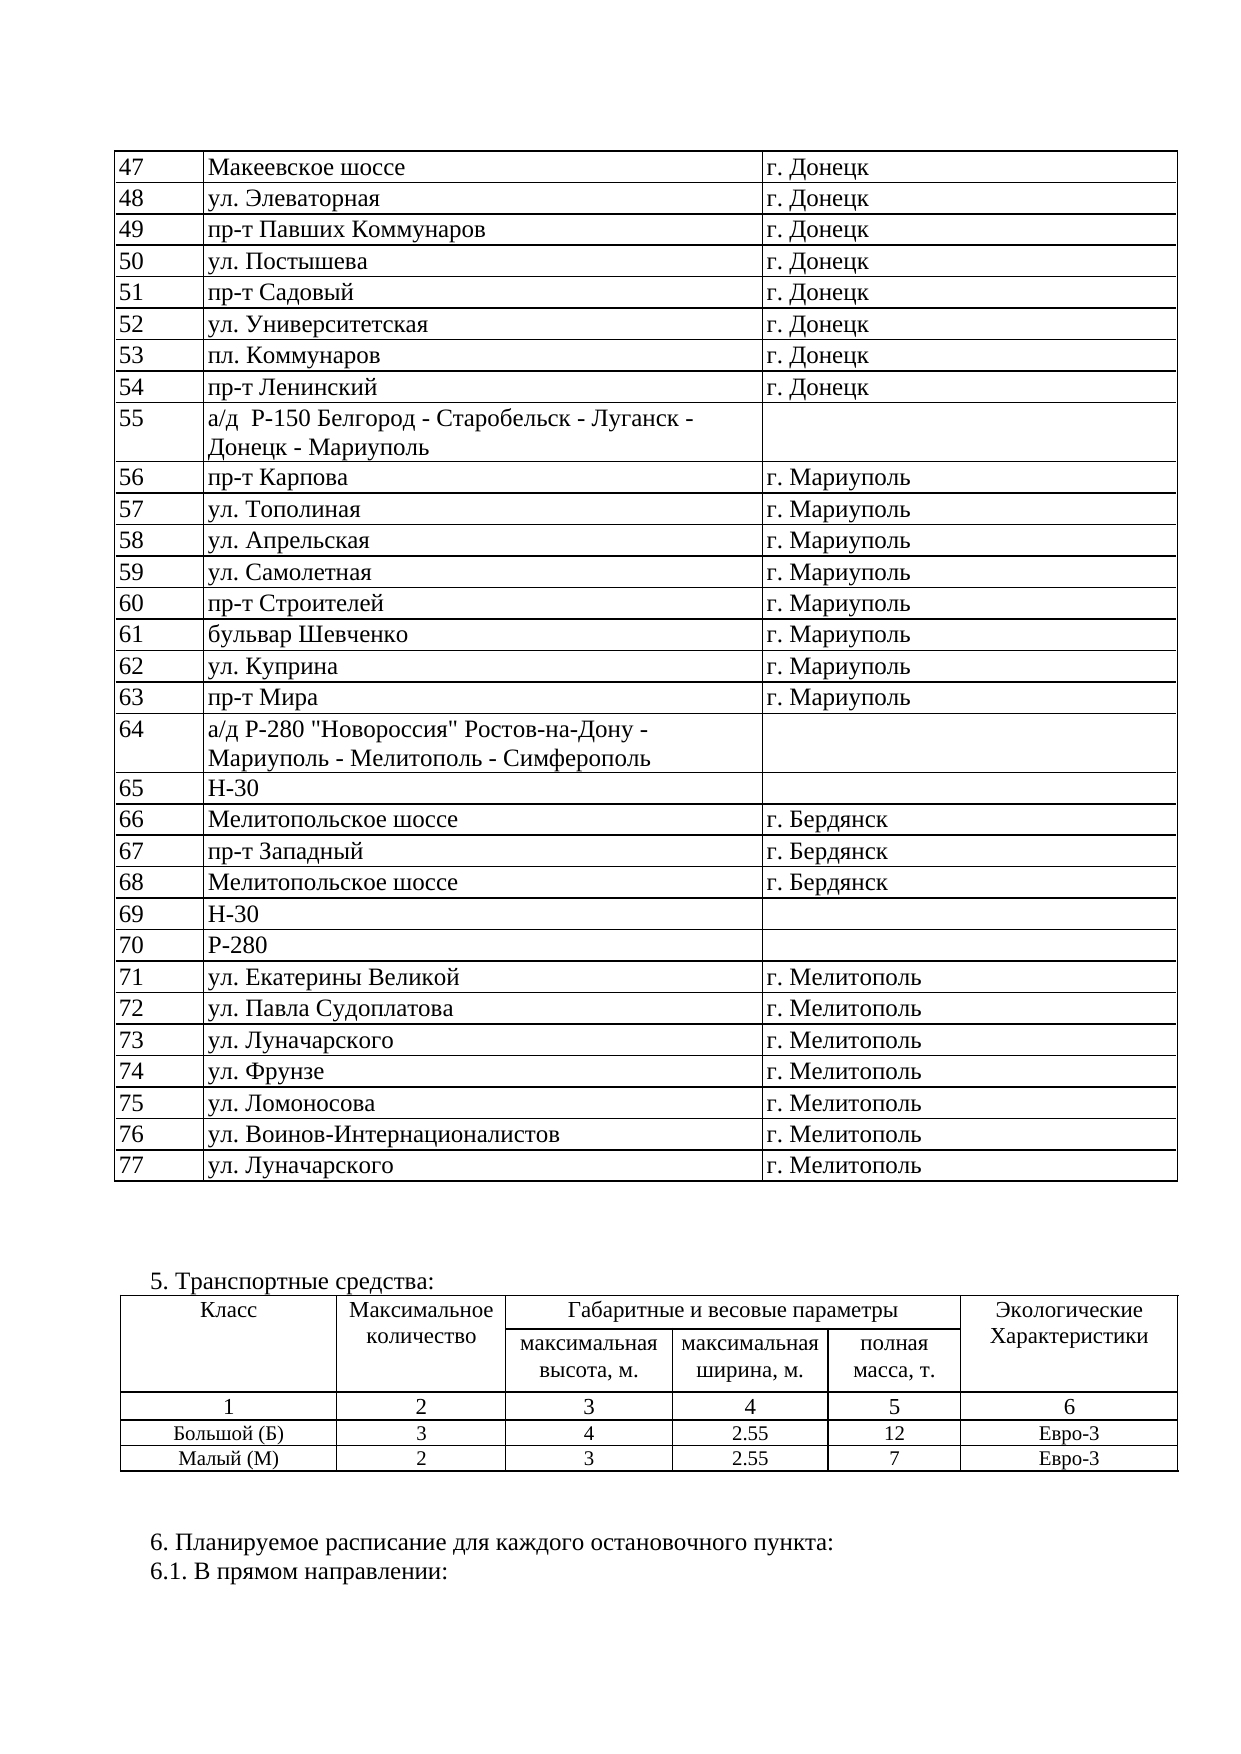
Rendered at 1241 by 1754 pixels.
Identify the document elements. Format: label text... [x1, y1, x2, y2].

table_cell Евро-3 [961, 1446, 1177, 1470]
table_cell г. Донецк [763, 307, 1177, 339]
table_cell 59 [115, 556, 203, 587]
table_cell г. Мариуполь [763, 492, 1177, 524]
table_header Максимальное количество [337, 1296, 505, 1391]
table_cell 71 [115, 961, 203, 992]
table_cell ул. Самолетная [204, 557, 762, 587]
table_cell Большой (Б) [121, 1421, 336, 1445]
table_cell 77 [115, 1150, 203, 1180]
table_cell г. Мариуполь [763, 555, 1177, 587]
table_cell г. Донецк [763, 181, 1177, 213]
table_cell Н-30 [204, 773, 762, 803]
table_cell 69 [115, 898, 203, 929]
table_cell 51 [115, 277, 203, 307]
table_cell ул. Тополиная [204, 494, 762, 524]
table_cell г. Мелитополь [763, 1055, 1177, 1086]
table_cell г. Мариуполь [763, 650, 1177, 681]
table_cell 76 [115, 1119, 203, 1149]
table_cell 53 [115, 340, 203, 370]
table_cell 50 [115, 245, 203, 276]
table_cell [763, 771, 1177, 803]
table_cell 47 [115, 152, 203, 181]
table_cell г. Мелитополь [763, 1086, 1177, 1117]
table_cell бульвар Шевченко [204, 620, 762, 649]
table_cell [763, 929, 1177, 960]
table_cell 52 [115, 308, 203, 339]
table_cell 55 [115, 403, 203, 461]
table_cell Евро-3 [961, 1421, 1177, 1445]
table_header Класс [121, 1296, 336, 1391]
table_cell ул. Университетская [204, 309, 762, 339]
table_cell ул. Апрельская [204, 525, 762, 555]
table_cell пр-т Садовый [204, 277, 762, 307]
table_cell пр-т Карпова [204, 462, 762, 492]
table_cell г. Донецк [763, 213, 1177, 244]
table_cell 72 [115, 993, 203, 1023]
table_cell 1 [121, 1393, 336, 1419]
table_cell пр-т Мира [204, 683, 762, 712]
table_cell ул. Екатерины Великой [204, 962, 762, 992]
table_cell пл. Коммунаров [204, 340, 762, 370]
table_cell 70 [115, 930, 203, 960]
table_cell 54 [115, 371, 203, 402]
table_cell г. Донецк [763, 244, 1177, 276]
table_header Экологические Характеристики [961, 1296, 1177, 1391]
table_cell 49 [115, 214, 203, 244]
table_cell [763, 402, 1177, 461]
table_cell пр-т Западный [204, 836, 762, 866]
table_cell Мелитопольское шоссе [204, 805, 762, 834]
table_cell 2 [337, 1446, 505, 1470]
table_cell ул. Луначарского [204, 1025, 762, 1054]
table_cell максимальная высота, м. [506, 1330, 672, 1391]
table_cell 60 [115, 588, 203, 618]
table_cell г. Мелитополь [763, 1023, 1177, 1054]
table_cell г. Бердянск [763, 834, 1177, 866]
table_cell а/д Р-280 "Новороссия" Ростов-на-Дону - Мариуполь - Мелитополь - Симферополь [204, 714, 762, 771]
table_cell г. Мариуполь [763, 681, 1177, 712]
table_cell 63 [115, 682, 203, 712]
table_cell Макеевское шоссе [204, 152, 762, 181]
table_cell г. Мариуполь [763, 587, 1177, 618]
table_cell 62 [115, 651, 203, 681]
table_cell г. Бердянск [763, 866, 1177, 897]
table_cell ул. Павла Судоплатова [204, 993, 762, 1023]
table_cell г. Мариуполь [763, 524, 1177, 555]
table_cell максимальная ширина, м. [673, 1330, 827, 1391]
table_cell пр-т Павших Коммунаров [204, 215, 762, 244]
table_cell [763, 713, 1177, 771]
table_cell 2 [337, 1393, 505, 1419]
table_cell 2.55 [673, 1446, 827, 1470]
table_cell 4 [673, 1393, 827, 1419]
table_cell 68 [115, 867, 203, 897]
table_cell г. Бердянск [763, 803, 1177, 834]
table_cell 7 [829, 1446, 960, 1470]
table_cell ул. Ломоносова [204, 1088, 762, 1117]
table_cell Р-280 [204, 930, 762, 960]
table_cell 73 [115, 1024, 203, 1054]
table_cell г. Донецк [763, 276, 1177, 307]
table_cell Н-30 [204, 899, 762, 929]
table_cell г. Мелитополь [763, 1118, 1177, 1149]
table_cell 3 [337, 1421, 505, 1445]
table_cell 67 [115, 835, 203, 866]
text 6. Планируемое расписание для каждого остановочного пункта: [150, 1527, 1090, 1556]
table_cell г. Донецк [763, 152, 1177, 181]
table_cell 58 [115, 525, 203, 555]
table_cell 3 [506, 1393, 672, 1419]
table_cell 64 [115, 714, 203, 771]
table_cell ул. Куприна [204, 651, 762, 681]
table_cell 3 [506, 1446, 672, 1470]
table_cell 75 [115, 1087, 203, 1117]
table_cell г. Мариуполь [763, 618, 1177, 649]
table_cell г. Мариуполь [763, 461, 1177, 492]
table_cell г. Донецк [763, 370, 1177, 402]
table_cell Малый (М) [121, 1446, 336, 1470]
table_cell г. Мелитополь [763, 992, 1177, 1023]
table_cell г. Донецк [763, 339, 1177, 370]
table_cell 56 [115, 462, 203, 492]
table_cell пр-т Ленинский [204, 372, 762, 402]
table_cell 74 [115, 1056, 203, 1086]
text 6.1. В прямом направлении: [150, 1556, 1090, 1584]
table_cell 4 [506, 1421, 672, 1445]
table_header Габаритные и весовые параметры [506, 1296, 960, 1328]
text 5. Транспортные средства: [150, 1266, 1090, 1294]
table_cell ул. Воинов-Интернационалистов [204, 1119, 762, 1149]
table_cell 6 [961, 1393, 1177, 1419]
table_cell ул. Элеваторная [204, 183, 762, 213]
table_cell 2.55 [673, 1421, 827, 1445]
table_cell 57 [115, 493, 203, 524]
table_cell 48 [115, 183, 203, 213]
table_cell ул. Луначарского [204, 1151, 762, 1180]
table_cell 65 [115, 773, 203, 803]
table_cell 5 [829, 1393, 960, 1419]
table_cell ул. Постышева [204, 246, 762, 276]
table_cell г. Мелитополь [763, 960, 1177, 992]
table_cell ул. Фрунзе [204, 1056, 762, 1086]
table_cell Мелитопольское шоссе [204, 867, 762, 897]
table_cell 66 [115, 804, 203, 834]
table_cell пр-т Строителей [204, 588, 762, 618]
table_cell 12 [829, 1421, 960, 1445]
table_cell [763, 897, 1177, 929]
table_cell г. Мелитополь [763, 1149, 1177, 1180]
table_cell а/д Р-150 Белгород - Старобельск - Луганск - Донецк - Мариуполь [204, 403, 762, 461]
table_cell 61 [115, 619, 203, 649]
table_cell полная масса, т. [829, 1330, 960, 1391]
